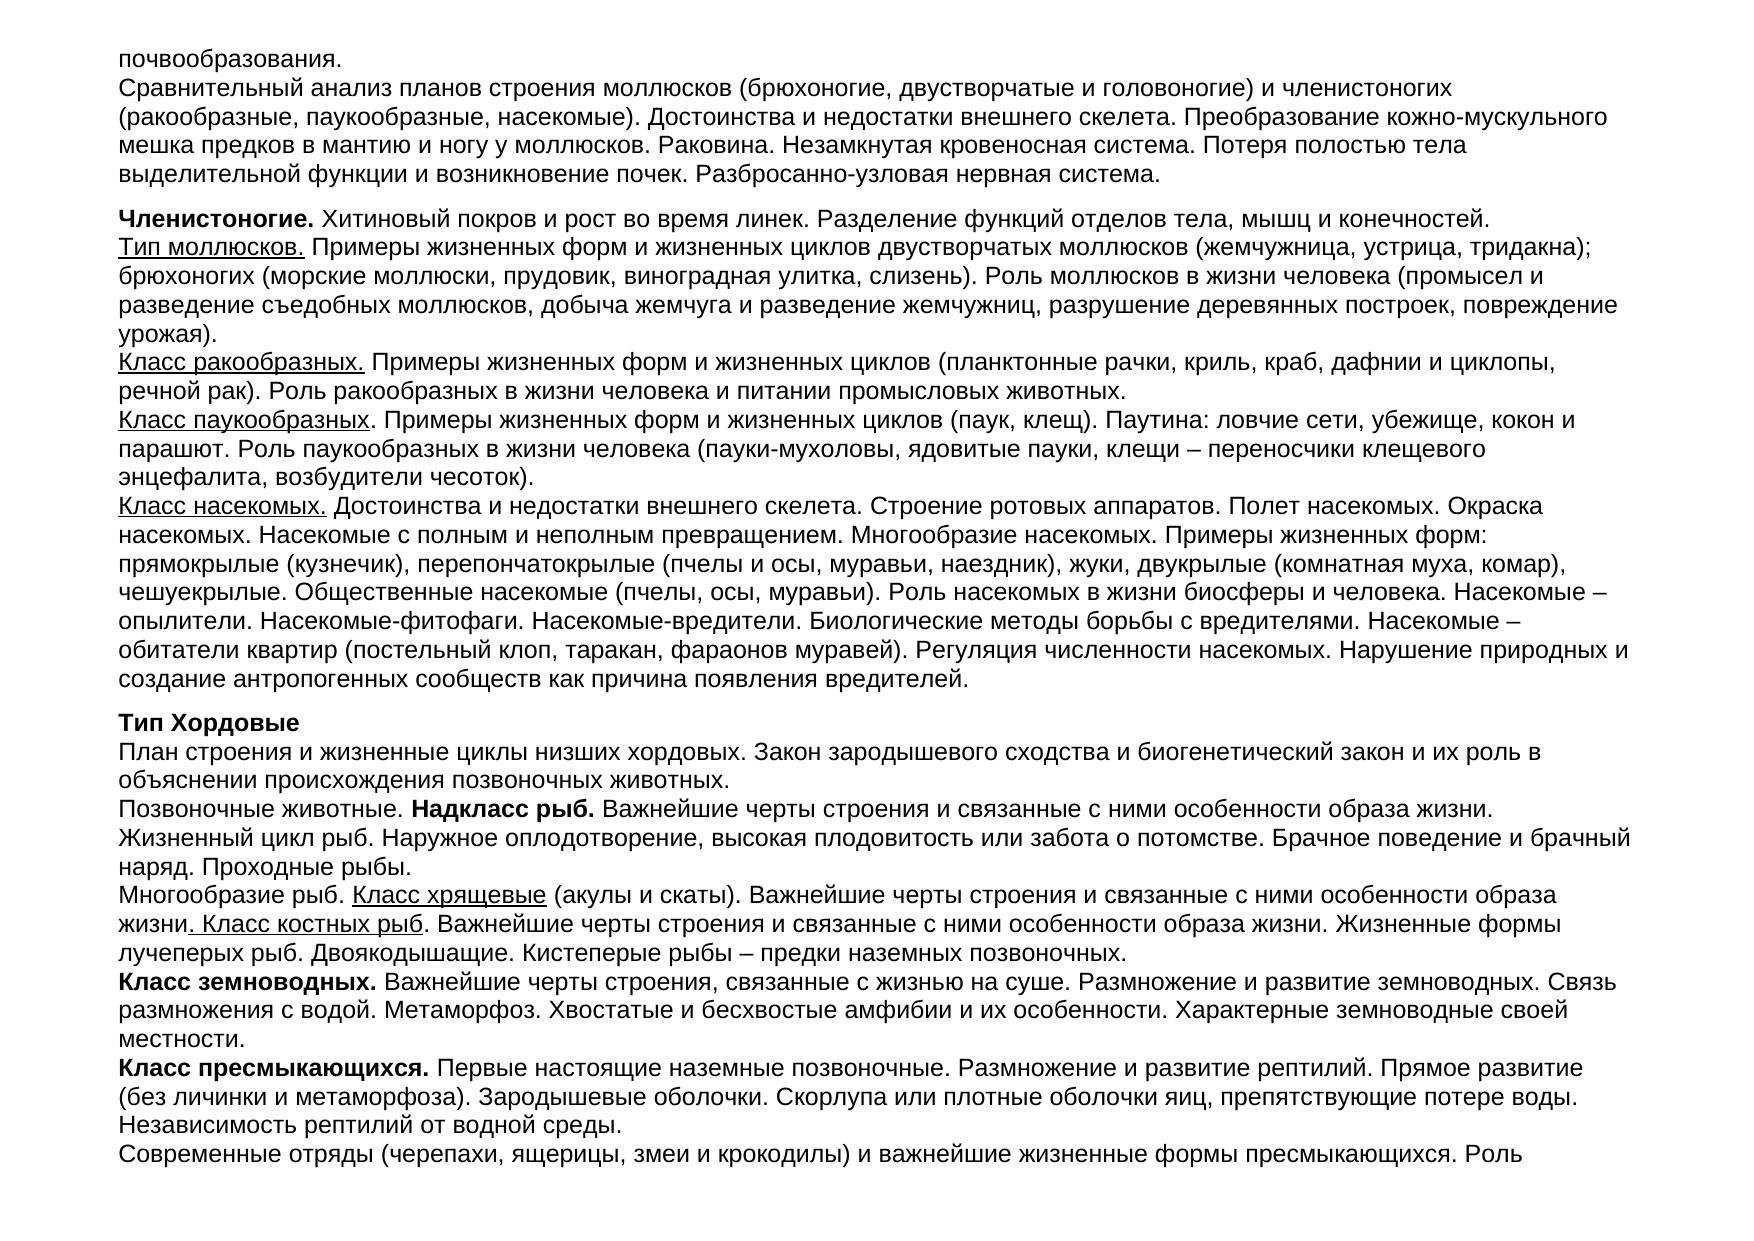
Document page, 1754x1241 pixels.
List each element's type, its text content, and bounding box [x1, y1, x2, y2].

text Членистоногие. Хитиновый покров и рост во время линек. Разделение функций отделов тела, мышц и конечностей. Тип моллюсков. Примеры жизненных форм и жизненных циклов двустворчатых моллюсков (жемчужница, устрица, тридакна); брюхоногих (морские моллюски, прудовик, виноградная улитка, слизень). Роль моллюсков в жизни человека (промысел и разведение съедобных моллюсков, добыча жемчуга и разведение жемчужниц, разрушение деревянных построек, повреждение урожая). Класс ракообразных. Примеры жизненных форм и жизненных циклов (планктонные рачки, криль, краб, дафнии и циклопы, речной рак). Роль ракообразных в жизни человека и питании промысловых животных. Класс паукообразных. Примеры жизненных форм и жизненных циклов (паук, клещ). Паутина: ловчие сети, убежище, кокон и парашют. Роль паукообразных в жизни человека (пауки-мухоловы, ядовитые пауки, клещи – переносчики клещевого энцефалита, возбудители чесоток). Класс насекомых. Достоинства и недостатки внешнего скелета. Строение ротовых аппаратов. Полет насекомых. Окраска насекомых. Насекомые с полным и неполным превращением. Многообразие насекомых. Примеры жизненных форм: прямокрылые (кузнечик), перепончатокрылые (пчелы и осы, муравьи, наездник), жуки, двукрылые (комнатная муха, комар), чешуекрылые. Общественные насекомые (пчелы, осы, муравьи). Роль насекомых в жизни биосферы и человека. Насекомые – опылители. Насекомые-фитофаги. Насекомые-вредители. Биологические методы борьбы с вредителями. Насекомые – обитатели квартир (постельный клоп, таракан, фараонов муравей). Регуляция численности насекомых. Нарушение природных и создание антропогенных сообществ как причина появления вредителей. [118, 203, 1636, 692]
text почвообразования. Сравнительный анализ планов строения моллюсков (брюхоногие, двустворчатые и головоногие) и членистоногих (ракообразные, паукообразные, насекомые). Достоинства и недостатки внешнего скелета. Преобразование кожно-мускульного мешка предков в мантию и ногу у моллюсков. Раковина. Незамкнутая кровеносная система. Потеря полостью тела выделительной функции и возникновение почек. Разбросанно-узловая нервная система. [118, 44, 1636, 188]
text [118, 708, 1636, 1168]
